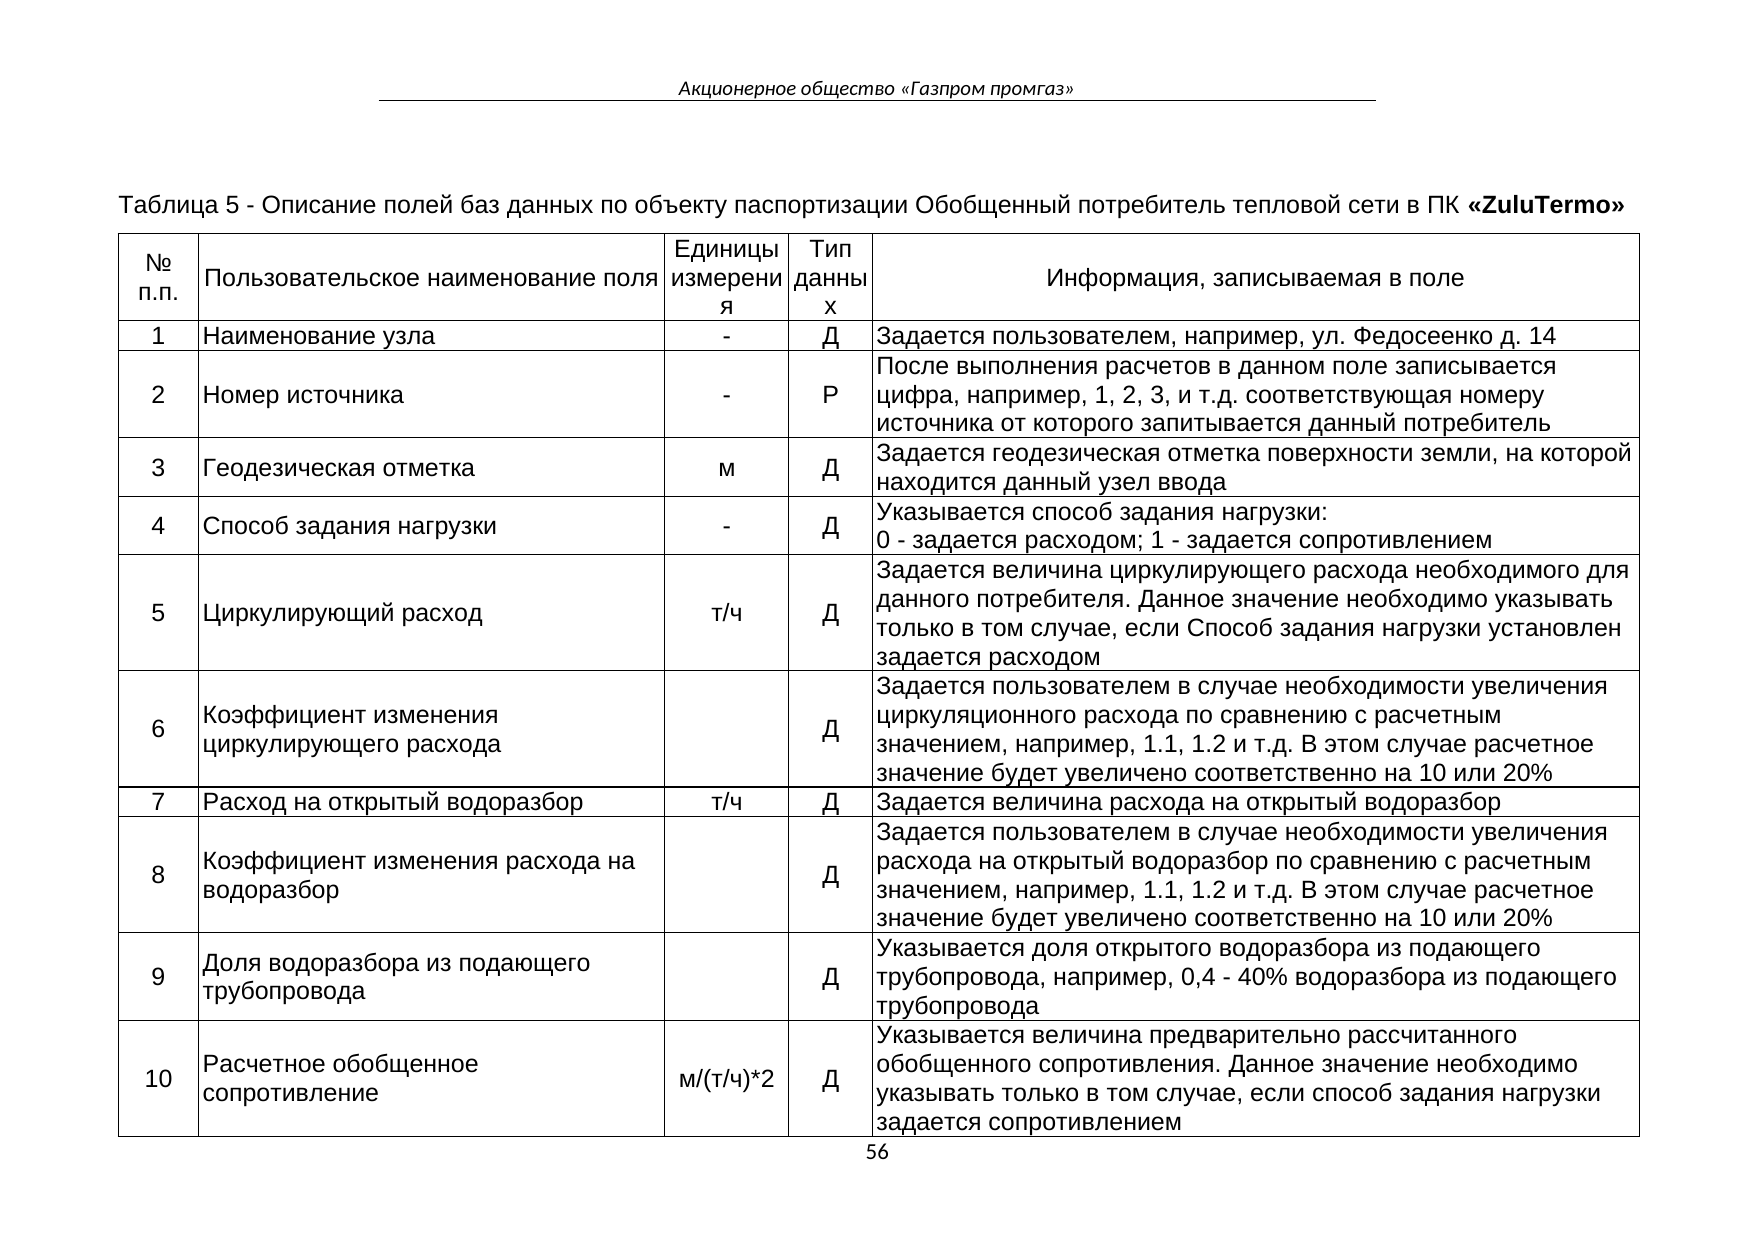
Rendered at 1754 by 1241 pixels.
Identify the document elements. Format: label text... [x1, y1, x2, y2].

table_cell т/ч [665, 555, 788, 670]
table_cell Задается пользователем в случае необходимости увеличения циркуляционного расхода по сравнению с расчетным значением, например, 1.1, 1.2 и т.д. В этом случае расчетное значение будет увеличено соответственно на 10 или 20% [873, 671, 1639, 786]
table_cell Расход на открытый водоразбор [199, 788, 664, 816]
table_cell 2 [119, 351, 198, 437]
table_cell Наименование узла [199, 321, 664, 350]
table_cell 7 [119, 788, 198, 816]
table_cell Задается пользователем, например, ул. Федосеенко д. 14 [873, 321, 1639, 350]
table_cell Расчетное обобщенное сопротивление [199, 1021, 664, 1136]
table_cell 8 [119, 817, 198, 932]
table_cell 1 [119, 321, 198, 350]
table_cell Д [789, 671, 872, 786]
table_cell 5 [119, 555, 198, 670]
table_cell 6 [119, 671, 198, 786]
table_cell Указывается доля открытого водоразбора из подающего трубопровода, например, 0,4 - 40% водоразбора из подающего трубопровода [873, 933, 1639, 1019]
table_cell Задается величина расхода на открытый водоразбор [873, 788, 1639, 816]
table_cell [665, 933, 788, 1019]
table_cell Циркулирующий расход [199, 555, 664, 670]
table_cell Задается величина циркулирующего расхода необходимого для данного потребителя. Данное значение необходимо указывать только в том случае, если Способ задания нагрузки установлен задается расходом [873, 555, 1639, 670]
table_cell Д [789, 321, 872, 350]
table_cell Д [789, 438, 872, 496]
table_cell Р [789, 351, 872, 437]
table_cell - [665, 351, 788, 437]
table_cell 10 [119, 1021, 198, 1136]
table_cell Д [789, 788, 872, 816]
table_cell Указывается способ задания нагрузки: 0 - задается расходом; 1 - задается сопротивлением [873, 497, 1639, 554]
table_cell Коэффициент изменения расхода на водоразбор [199, 817, 664, 932]
table_cell [665, 817, 788, 932]
table_cell - [665, 321, 788, 350]
table_cell Способ задания нагрузки [199, 497, 664, 554]
table_cell Д [789, 817, 872, 932]
table_cell Д [789, 497, 872, 554]
table_header Пользовательское наименование поля [199, 234, 664, 320]
table_cell м [665, 438, 788, 496]
table_cell 3 [119, 438, 198, 496]
text Таблица 5 - Описание полей баз данных по объекту паспортизации Обобщенный потребитель тепловой сети в ПК «ZuluTermo» [118, 190, 1636, 218]
table_cell Номер источника [199, 351, 664, 437]
table_cell Задается геодезическая отметка поверхности земли, на которой находится данный узел ввода [873, 438, 1639, 496]
table_cell Д [789, 555, 872, 670]
table_cell 9 [119, 933, 198, 1019]
table_cell Коэффициент изменения циркулирующего расхода [199, 671, 664, 786]
table_cell Задается пользователем в случае необходимости увеличения расхода на открытый водоразбор по сравнению с расчетным значением, например, 1.1, 1.2 и т.д. В этом случае расчетное значение будет увеличено соответственно на 10 или 20% [873, 817, 1639, 932]
table_cell Геодезическая отметка [199, 438, 664, 496]
table_cell Д [789, 1021, 872, 1136]
table_header № п.п. [119, 234, 198, 320]
table_cell После выполнения расчетов в данном поле записывается цифра, например, 1, 2, 3, и т.д. соответствующая номеру источника от которого запитывается данный потребитель [873, 351, 1639, 437]
table_cell м/(т/ч)*2 [665, 1021, 788, 1136]
table_cell [665, 671, 788, 786]
table_cell Д [789, 933, 872, 1019]
table_cell Доля водоразбора из подающего трубопровода [199, 933, 664, 1019]
table_header Тип данных [789, 234, 872, 320]
table_cell - [665, 497, 788, 554]
table_header Единицы измерения [665, 234, 788, 320]
table_cell Указывается величина предварительно рассчитанного обобщенного сопротивления. Данное значение необходимо указывать только в том случае, если способ задания нагрузки задается сопротивлением [873, 1021, 1639, 1136]
table_cell 4 [119, 497, 198, 554]
table_cell т/ч [665, 788, 788, 816]
table_header Информация, записываемая в поле [873, 234, 1639, 320]
